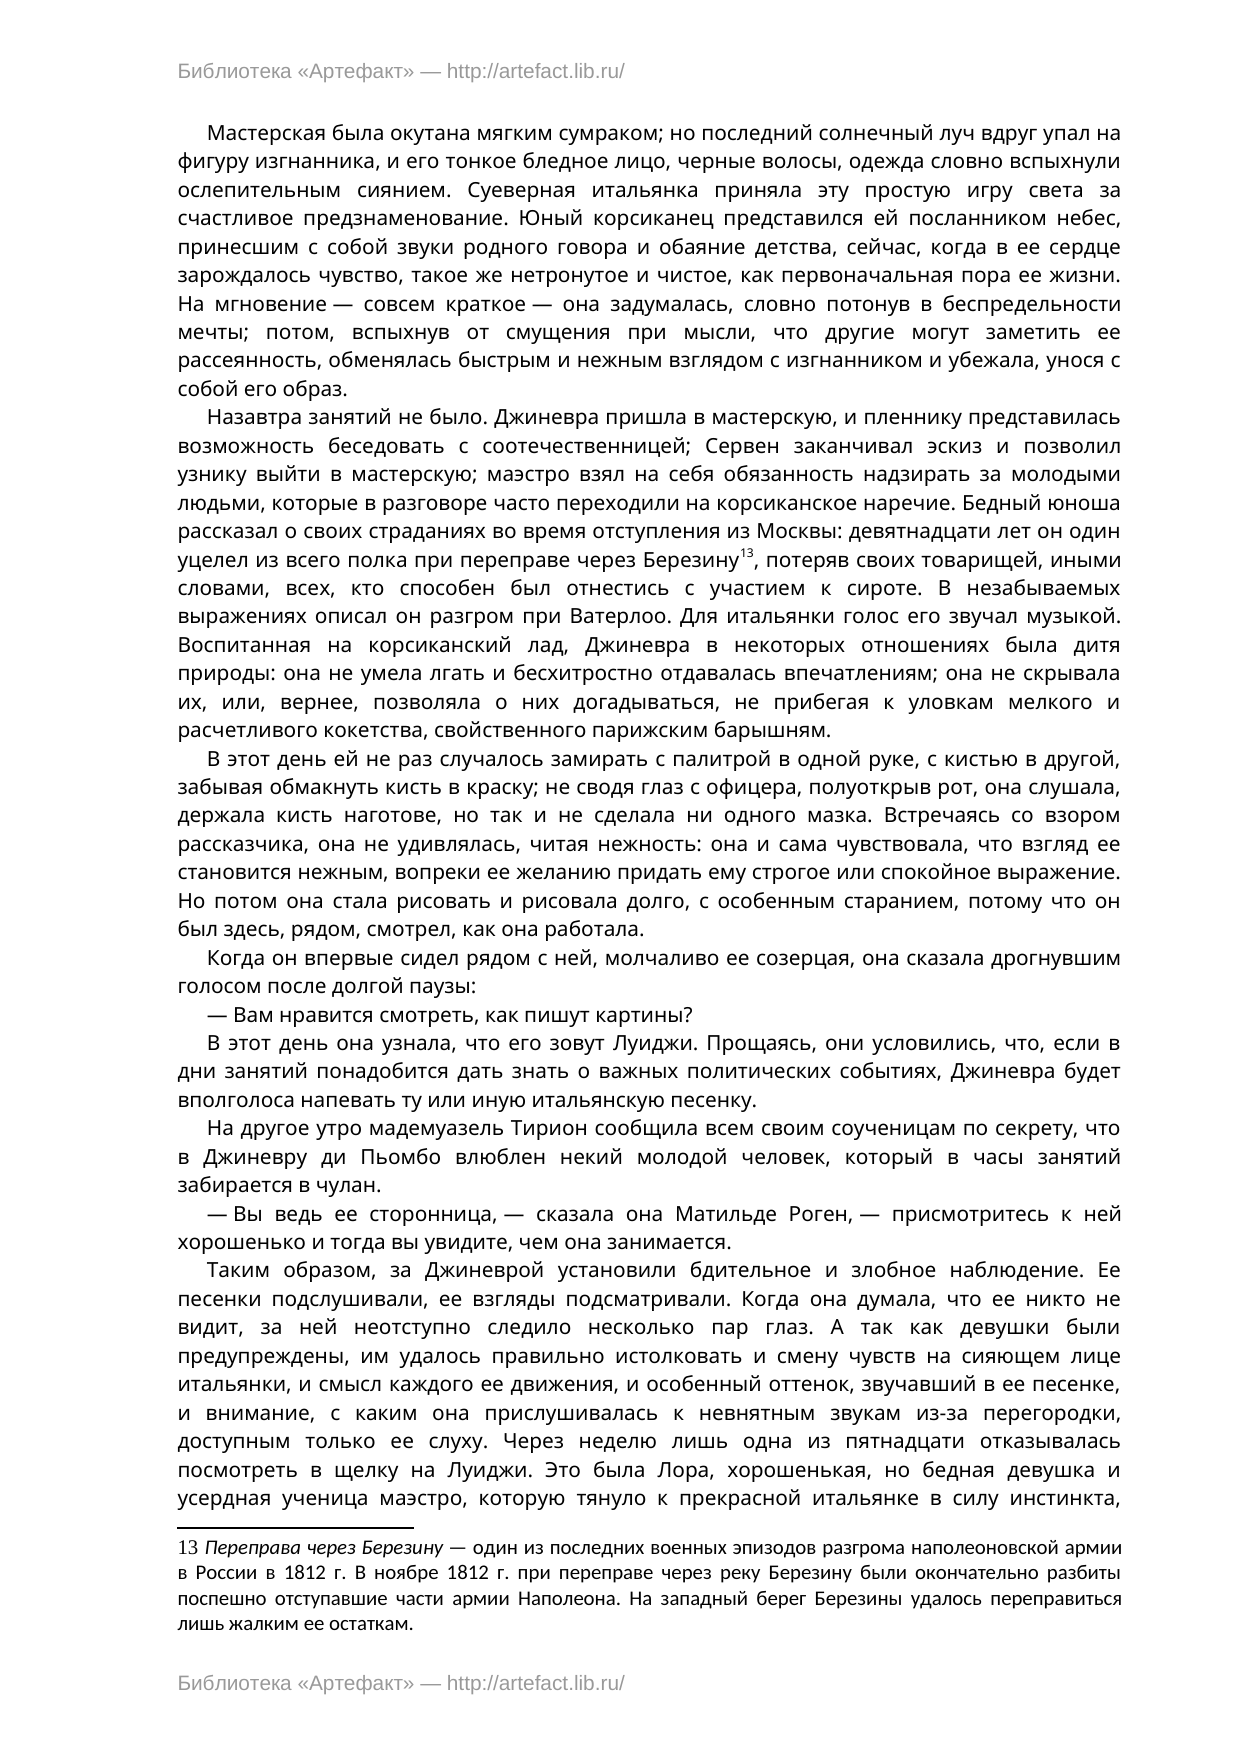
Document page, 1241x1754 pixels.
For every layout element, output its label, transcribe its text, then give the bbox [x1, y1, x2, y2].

text Мастерская была окутана мягким сумраком; но последний солнечный луч вдруг упал на фигуру изгнанника, и его тонкое бледное лицо, черные волосы, одежда словно вспыхнули ослепительным сиянием. Суеверная итальянка приняла эту простую игру света за счастливое предзнаменование. Юный корсиканец представился ей посланником небес, принесшим с собой звуки родного говора и обаяние детства, сейчас, когда в ее сердце зарождалось чувство, такое же нетронутое и чистое, как первоначальная пора ее жизни. На мгновение — совсем краткое — она задумалась, словно потонув в беспредельности мечты; потом, вспыхнув от смущения при мысли, что другие могут заметить ее рассеянность, обменялась быстрым и нежным взглядом с изгнанником и убежала, унося с собой его образ. [177, 118, 1122, 402]
text В этот день ей не раз случалось замирать с палитрой в одной руке, с кистью в другой, забывая обмакнуть кисть в краску; не сводя глаз с офицера, полуоткрыв рот, она слушала, держала кисть наготове, но так и не сделала ни одного мазка. Встречаясь со взором рассказчика, она не удивлялась, читая нежность: она и сама чувствовала, что взгляд ее становится нежным, вопреки ее желанию придать ему строгое или спокойное выражение. Но потом она стала рисовать и рисовала долго, с особенным старанием, потому что он был здесь, рядом, смотрел, как она работала. [177, 744, 1122, 943]
text В этот день она узнала, что его зовут Луиджи. Прощаясь, они условились, что, если в дни занятий понадобится дать знать о важных политических событиях, Джиневра будет вполголоса напевать ту или иную итальянскую песенку. [177, 1028, 1122, 1113]
text Когда он впервые сидел рядом с ней, молчаливо ее созерцая, она сказала дрогнувшим голосом после долгой паузы: [177, 943, 1122, 1000]
text — Вы ведь ее сторонница, — сказала она Матильде Роген, — присмотритесь к ней хорошенько и тогда вы увидите, чем она занимается. [177, 1199, 1122, 1256]
text На другое утро мадемуазель Тирион сообщила всем своим соученицам по секрету, что в Джиневру ди Пьомбо влюблен некий молодой человек, который в часы занятий забирается в чулан. [177, 1113, 1122, 1199]
text Назавтра занятий не было. Джиневра пришла в мастерскую, и пленнику представилась возможность беседовать с соотечественницей; Сервен заканчивал эскиз и позволил узнику выйти в мастерскую; маэстро взял на себя обязанность надзирать за молодыми людьми, которые в разговоре часто переходили на корсиканское наречие. Бедный юноша рассказал о своих страданиях во время отступления из Москвы: девятнадцати лет он один уцелел из всего полка при переправе через Березину, потеряв своих товарищей, иными словами, всех, кто способен был отнестись с участием к сироте. В незабываемых выражениях описал он разгром при Ватерлоо. Для итальянки голос его звучал музыкой. Воспитанная на корсиканский лад, Джиневра в некоторых отношениях была дитя природы: она не умела лгать и бесхитростно отдавалась впечатлениям; она не скрывала их, или, вернее, позволяла о них догадываться, не прибегая к уловкам мелкого и расчетливого кокетства, свойственного парижским барышням. [177, 402, 1122, 744]
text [177, 1256, 1122, 1512]
text — Вам нравится смотреть, как пишут картины? [177, 1000, 1122, 1028]
